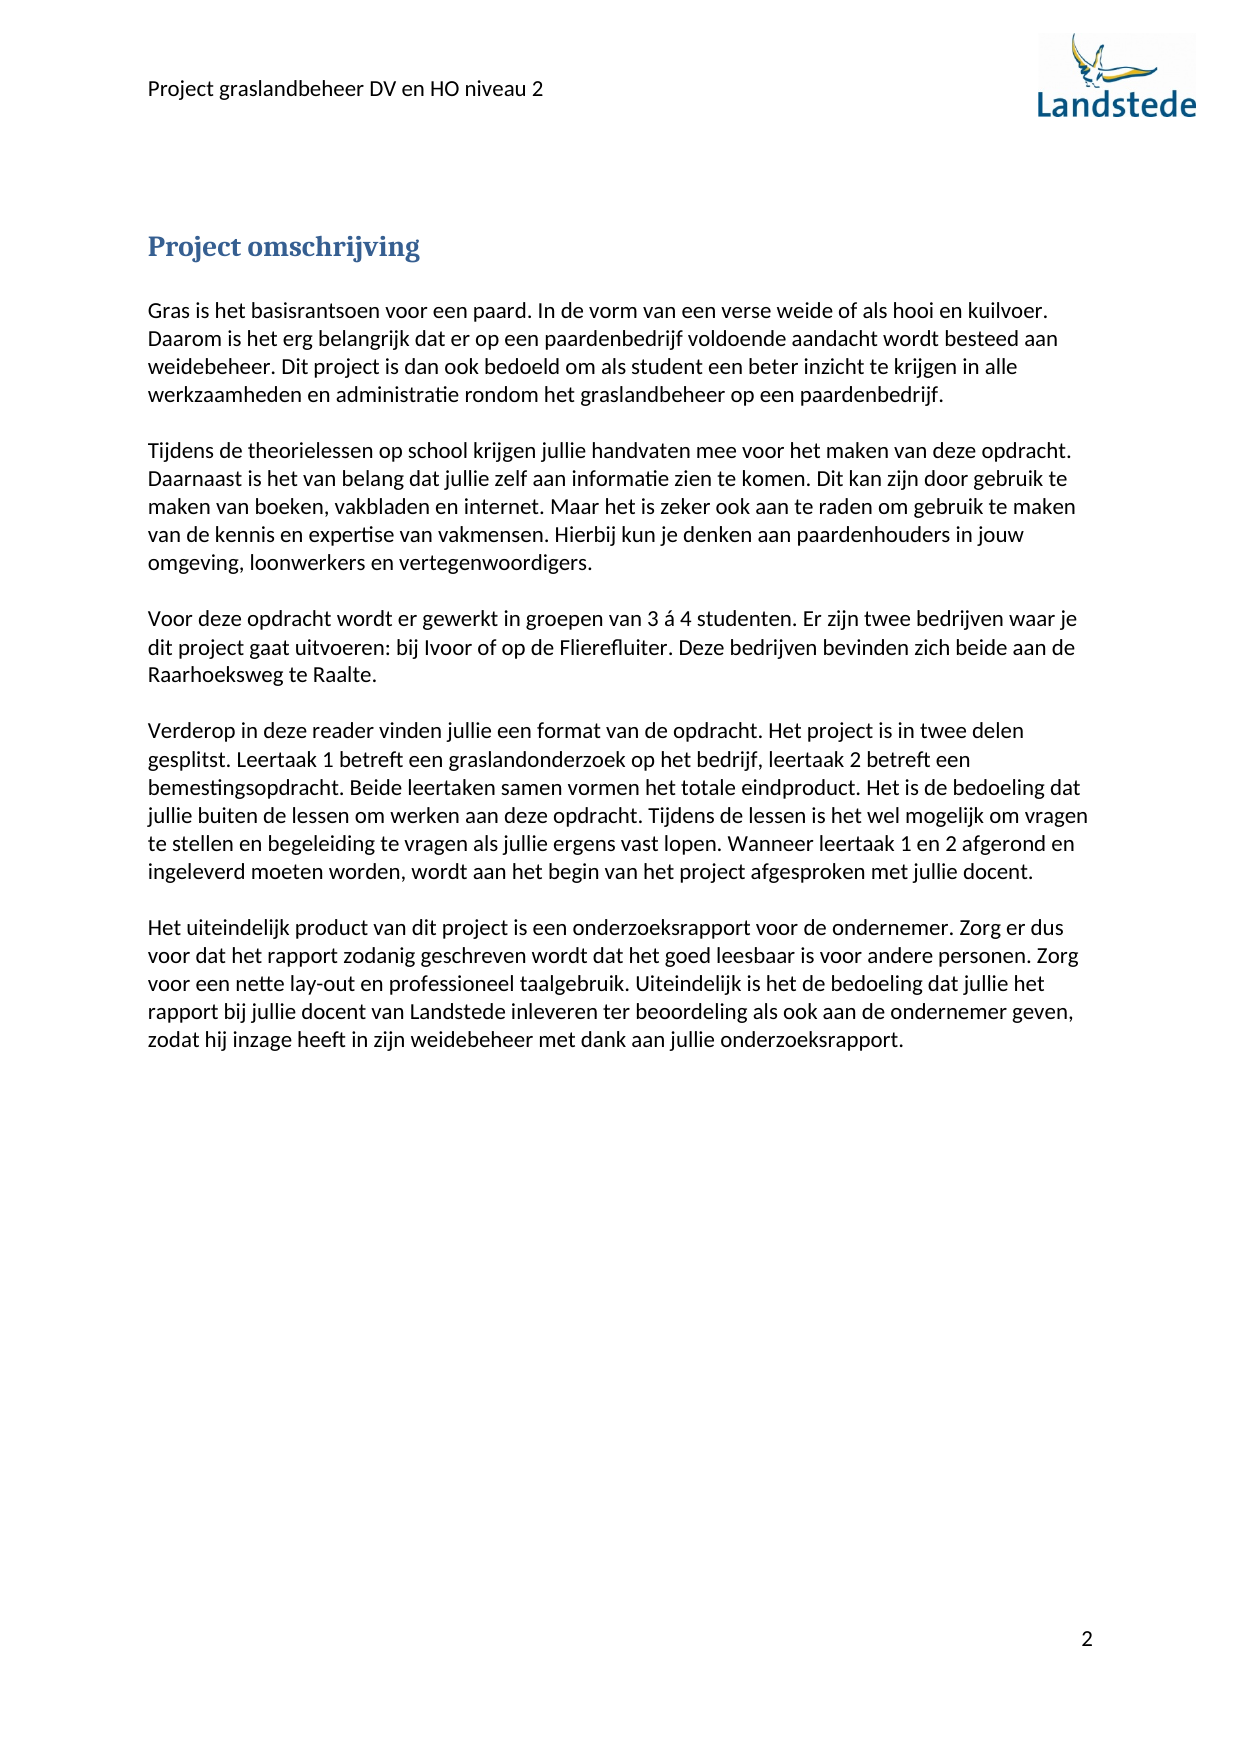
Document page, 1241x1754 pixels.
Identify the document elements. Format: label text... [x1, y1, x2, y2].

text Tijdens de theorielessen op school krijgen jullie handvaten mee voor het maken van deze opdracht. Daarnaast is het van belang dat jullie zelf aan informatie zien te komen. Dit kan zijn door gebruik te maken van boeken, vakbladen en internet. Maar het is zeker ook aan te raden om gebruik te maken van de kennis en expertise van vakmensen. Hierbij kun je denken aan paardenhouders in jouw omgeving, loonwerkers en vertegenwoordigers. [148, 436, 1093, 577]
text Het uiteindelijk product van dit project is een onderzoeksrapport voor de ondernemer. Zorg er dus voor dat het rapport zodanig geschreven wordt dat het goed leesbaar is voor andere personen. Zorg voor een nette lay-out en professioneel taalgebruik. Uiteindelijk is het de bedoeling dat jullie het rapport bij jullie docent van Landstede inleveren ter beoordeling als ook aan de ondernemer geven, zodat hij inzage heeft in zijn weidebeheer met dank aan jullie onderzoeksrapport. [148, 913, 1093, 1053]
picture [1038, 33, 1196, 117]
text Gras is het basisrantsoen voor een paard. In de vorm van een verse weide of als hooi en kuilvoer. Daarom is het erg belangrijk dat er op een paardenbedrijf voldoende aandacht wordt besteed aan weidebeheer. Dit project is dan ook bedoeld om als student een beter inzicht te krijgen in alle werkzaamheden en administratie rondom het graslandbeheer op een paardenbedrijf. [148, 296, 1093, 408]
text Voor deze opdracht wordt er gewerkt in groepen van 3 á 4 studenten. Er zijn twee bedrijven waar je dit project gaat uitvoeren: bij Ivoor of op de Flierefluiter. Deze bedrijven bevinden zich beide aan de Raarhoeksweg te Raalte. [148, 604, 1093, 689]
text Verderop in deze reader vinden jullie een format van de opdracht. Het project is in twee delen gesplitst. Leertaak 1 betreft een graslandonderzoek op het bedrijf, leertaak 2 betreft een bemestingsopdracht. Beide leertaken samen vormen het totale eindproduct. Het is de bedoeling dat jullie buiten de lessen om werken aan deze opdracht. Tijdens de lessen is het wel mogelijk om vragen te stellen en begeleiding te vragen als jullie ergens vast lopen. Wanneer leertaak 1 en 2 afgerond en ingeleverd moeten worden, wordt aan het begin van het project afgesproken met jullie docent. [148, 717, 1093, 885]
subtitle Project omschrijving [148, 230, 1093, 263]
